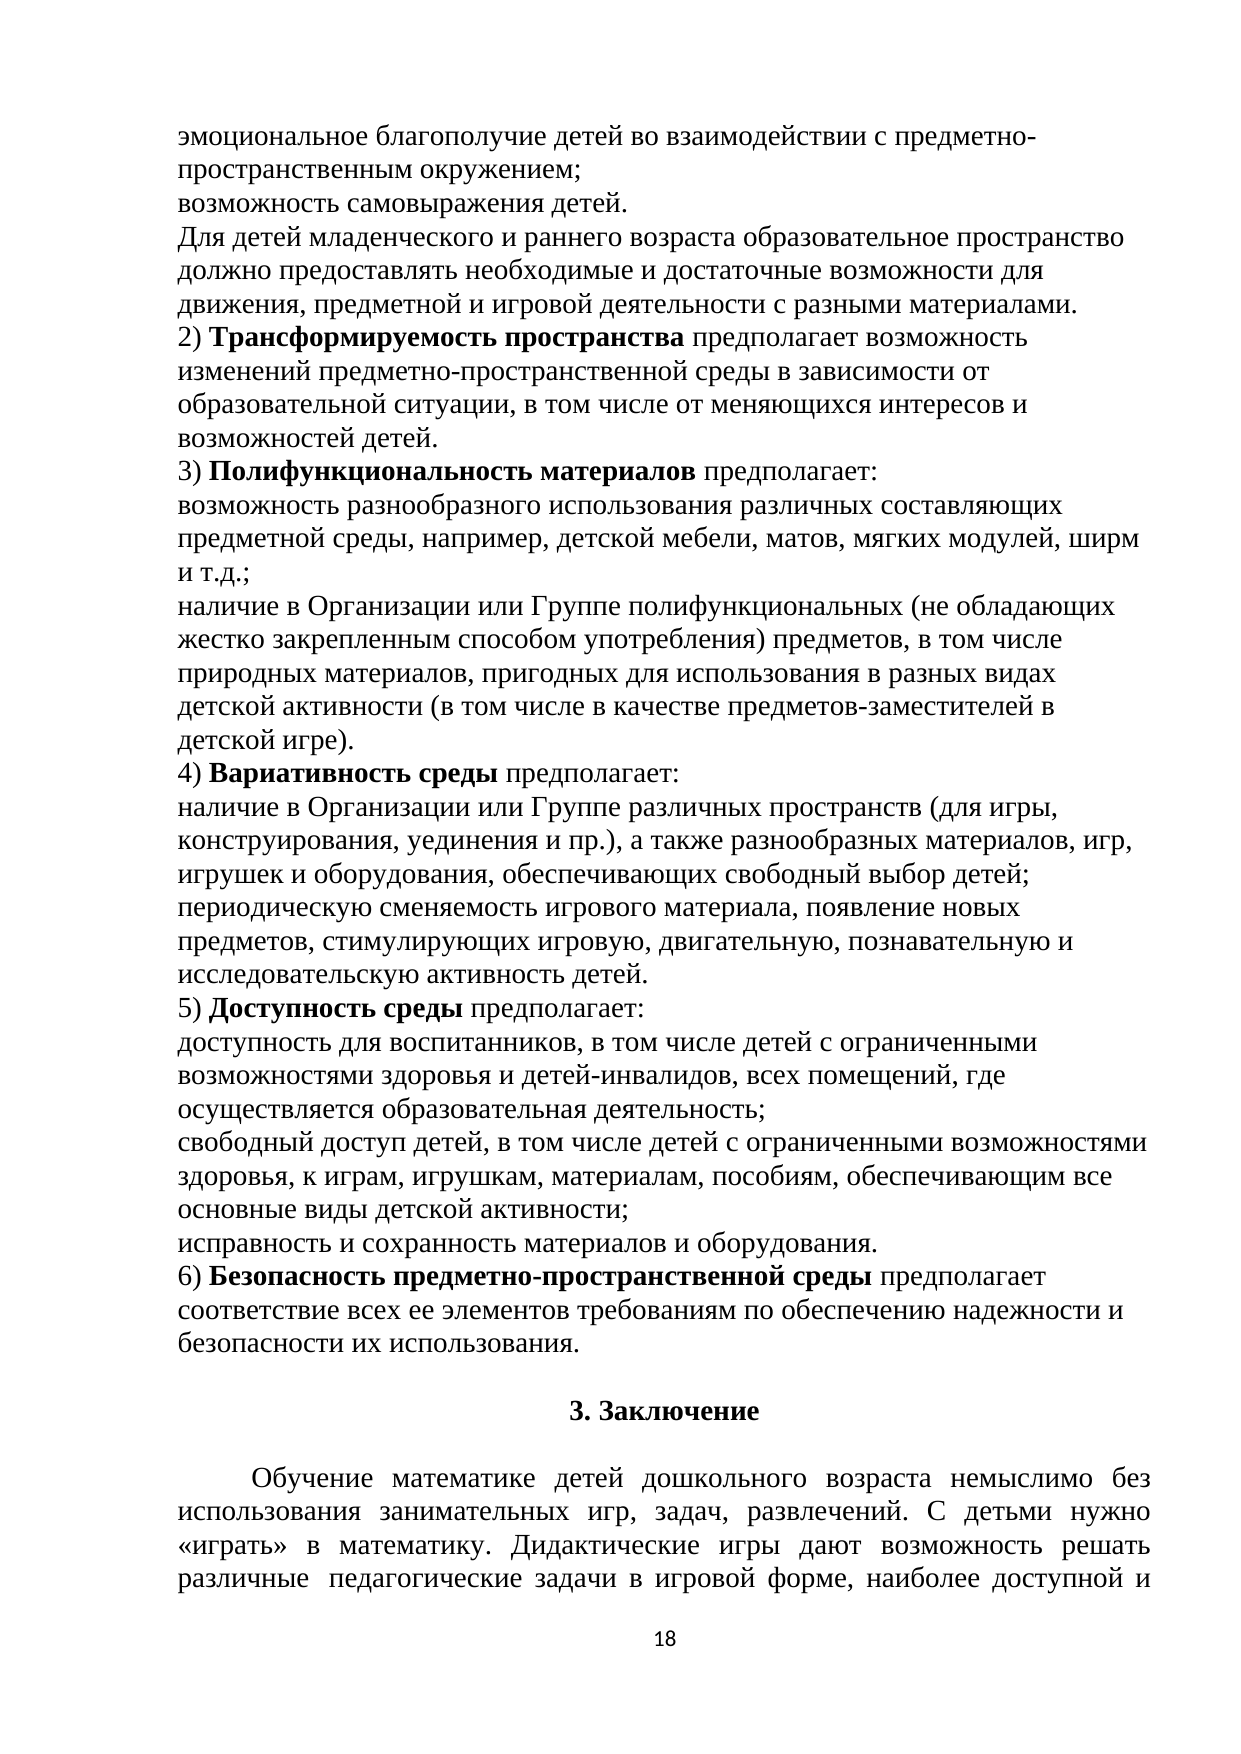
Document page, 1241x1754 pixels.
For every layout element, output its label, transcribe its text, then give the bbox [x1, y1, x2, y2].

text исправность и сохранность материалов и оборудования. [177, 1225, 1152, 1258]
text наличие в Организации или Группе различных пространств (для игры, конструирования, уединения и пр.), а также разнообразных материалов, игр, игрушек и оборудования, обеспечивающих свободный выбор детей; [177, 789, 1152, 889]
text возможность разнообразного использования различных составляющих предметной среды, например, детской мебели, матов, мягких модулей, ширм и т.д.; [177, 487, 1152, 588]
text 2) Трансформируемость пространства предполагает возможность изменений предметно-пространственной среды в зависимости от образовательной ситуации, в том числе от меняющихся интересов и возможностей детей. [177, 319, 1152, 453]
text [177, 1460, 1152, 1594]
text 3. Заключение [177, 1393, 1152, 1426]
text Для детей младенческого и раннего возраста образовательное пространство должно предоставлять необходимые и достаточные возможности для движения, предметной и игровой деятельности с разными материалами. [177, 219, 1152, 319]
text доступность для воспитанников, в том числе детей с ограниченными возможностями здоровья и детей-инвалидов, всех помещений, где осуществляется образовательная деятельность; [177, 1024, 1152, 1124]
text 6) Безопасность предметно-пространственной среды предполагает соответствие всех ее элементов требованиям по обеспечению надежности и безопасности их использования. [177, 1258, 1152, 1359]
text периодическую сменяемость игрового материала, появление новых предметов, стимулирующих игровую, двигательную, познавательную и исследовательскую активность детей. [177, 889, 1152, 990]
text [177, 118, 1152, 185]
text возможность самовыражения детей. [177, 185, 1152, 219]
text 5) Доступность среды предполагает: [177, 990, 1152, 1024]
text 4) Вариативность среды предполагает: [177, 755, 1152, 789]
text наличие в Организации или Группе полифункциональных (не обладающих жестко закрепленным способом употребления) предметов, в том числе природных материалов, пригодных для использования в разных видах детской активности (в том числе в качестве предметов-заместителей в детской игре). [177, 588, 1152, 755]
text свободный доступ детей, в том числе детей с ограниченными возможностями здоровья, к играм, игрушкам, материалам, пособиям, обеспечивающим все основные виды детской активности; [177, 1124, 1152, 1225]
text 3) Полифункциональность материалов предполагает: [177, 453, 1152, 487]
